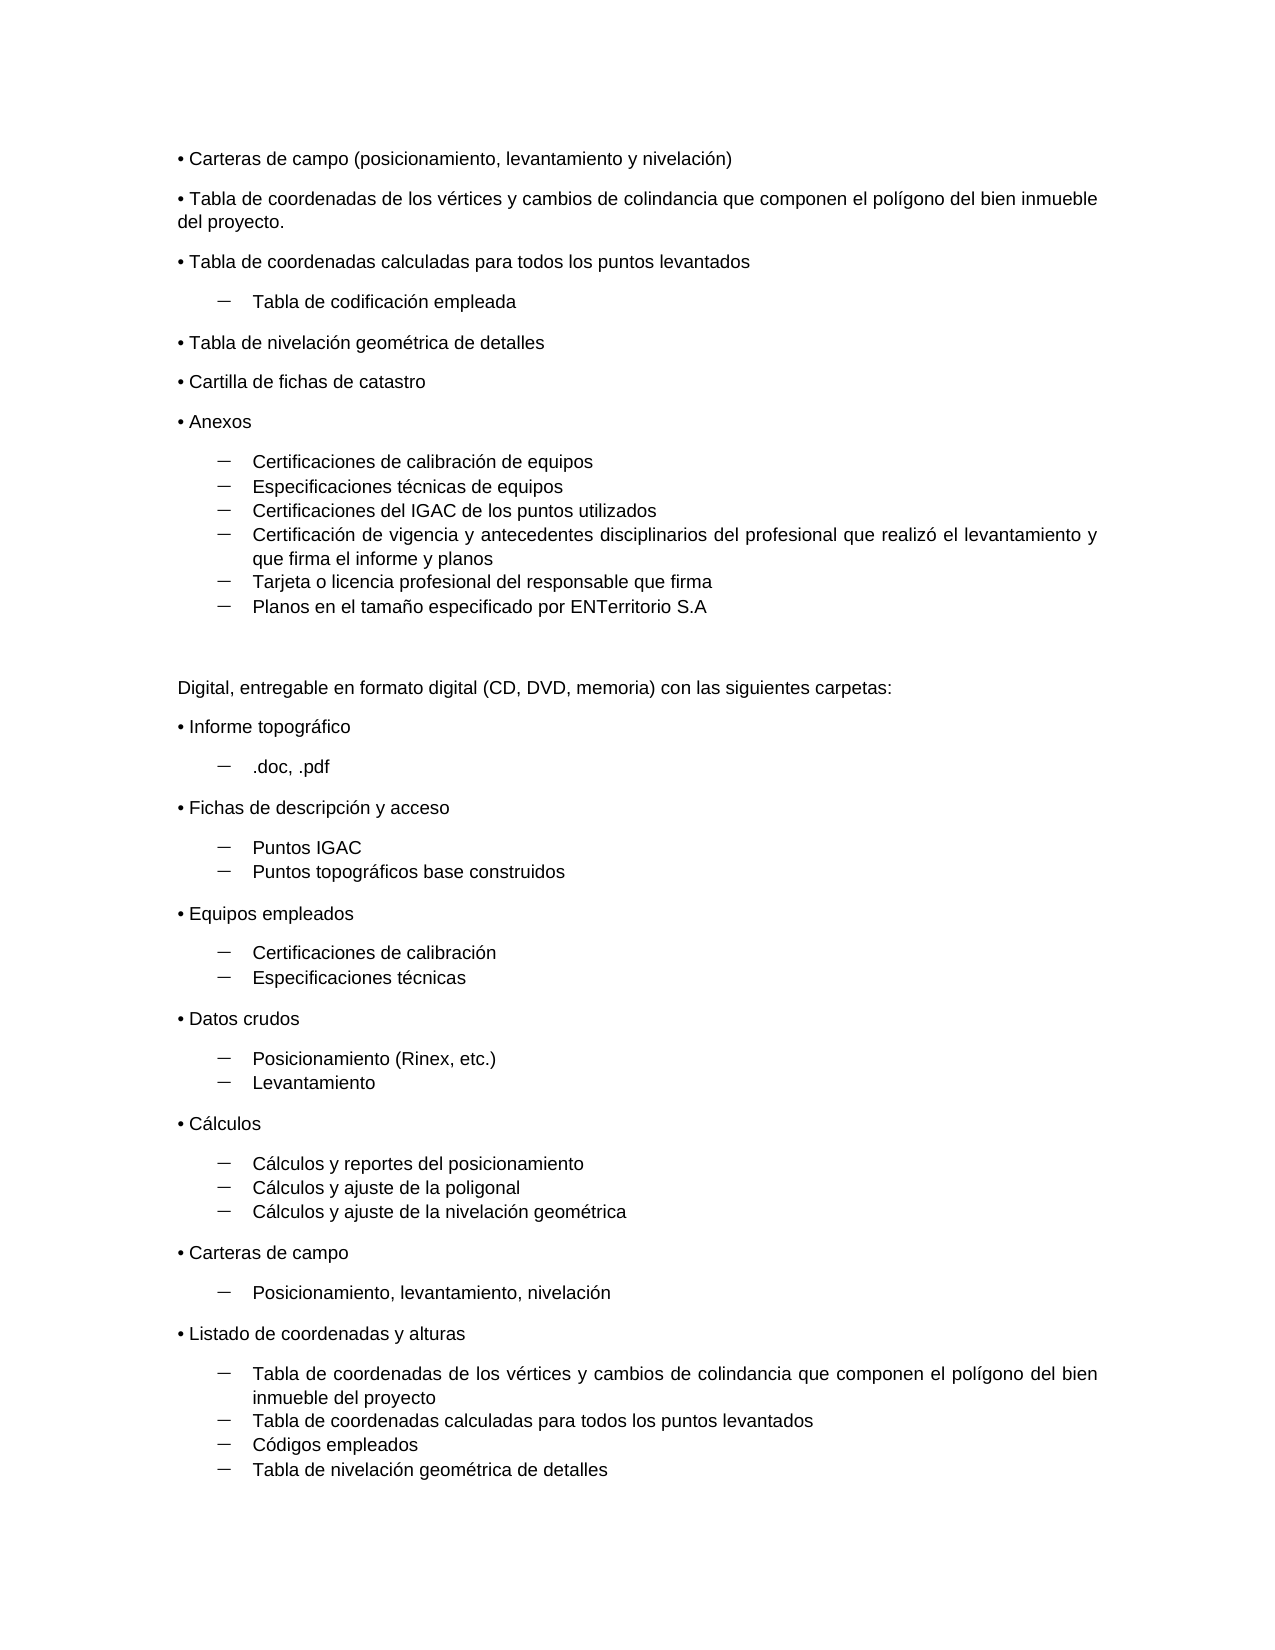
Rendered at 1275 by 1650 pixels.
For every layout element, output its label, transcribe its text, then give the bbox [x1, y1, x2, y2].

list Tabla de coordenadas de los vértices y cambios de colindancia que componen el polígono del bien inmueble del proyecto [215, 1363, 1098, 1408]
text • Listado de coordenadas y alturas [177, 1323, 1098, 1344]
list Cálculos y reportes del posicionamiento [215, 1152, 1098, 1175]
list Posicionamiento, levantamiento, nivelación [215, 1282, 1098, 1304]
list Especificaciones técnicas de equipos [215, 475, 1098, 498]
list Puntos IGAC [215, 837, 1098, 859]
text • Cálculos [177, 1112, 1098, 1134]
list Tabla de codificación empleada [215, 291, 1098, 313]
text • Tabla de nivelación geométrica de detalles [177, 331, 1098, 353]
text • Carteras de campo (posicionamiento, levantamiento y nivelación) [177, 148, 1098, 169]
list Códigos empleados [215, 1434, 1098, 1457]
list Tarjeta o licencia profesional del responsable que firma [215, 571, 1098, 594]
list Especificaciones técnicas [215, 966, 1098, 989]
text • Informe topográfico [177, 716, 1098, 738]
text • Cartilla de fichas de catastro [177, 371, 1098, 393]
list .doc, .pdf [215, 756, 1098, 779]
list Puntos topográficos base construidos [215, 861, 1098, 884]
text • Equipos empleados [177, 902, 1098, 924]
text • Carteras de campo [177, 1242, 1098, 1263]
text • Anexos [177, 411, 1098, 433]
list Certificaciones de calibración de equipos [215, 451, 1098, 474]
list Tabla de coordenadas calculadas para todos los puntos levantados [215, 1410, 1098, 1432]
text • Tabla de coordenadas de los vértices y cambios de colindancia que componen el polígono del bien inmueble del proyecto. [177, 187, 1098, 232]
list Certificaciones del IGAC de los puntos utilizados [215, 500, 1098, 522]
text • Fichas de descripción y acceso [177, 797, 1098, 819]
list Certificación de vigencia y antecedentes disciplinarios del profesional que realizó el levantamiento y que firma el informe y planos [215, 524, 1098, 570]
text Digital, entregable en formato digital (CD, DVD, memoria) con las siguientes carpetas: [177, 676, 1098, 698]
list Certificaciones de calibración [215, 942, 1098, 965]
list Cálculos y ajuste de la nivelación geométrica [215, 1201, 1098, 1223]
list Posicionamiento (Rinex, etc.) [215, 1047, 1098, 1070]
text • Datos crudos [177, 1007, 1098, 1029]
list Cálculos y ajuste de la poligonal [215, 1177, 1098, 1199]
list Tabla de nivelación geométrica de detalles [215, 1458, 1098, 1481]
text • Tabla de coordenadas calculadas para todos los puntos levantados [177, 251, 1098, 272]
list Planos en el tamaño especificado por ENTerritorio S.A [215, 596, 1098, 618]
list Levantamiento [215, 1072, 1098, 1094]
